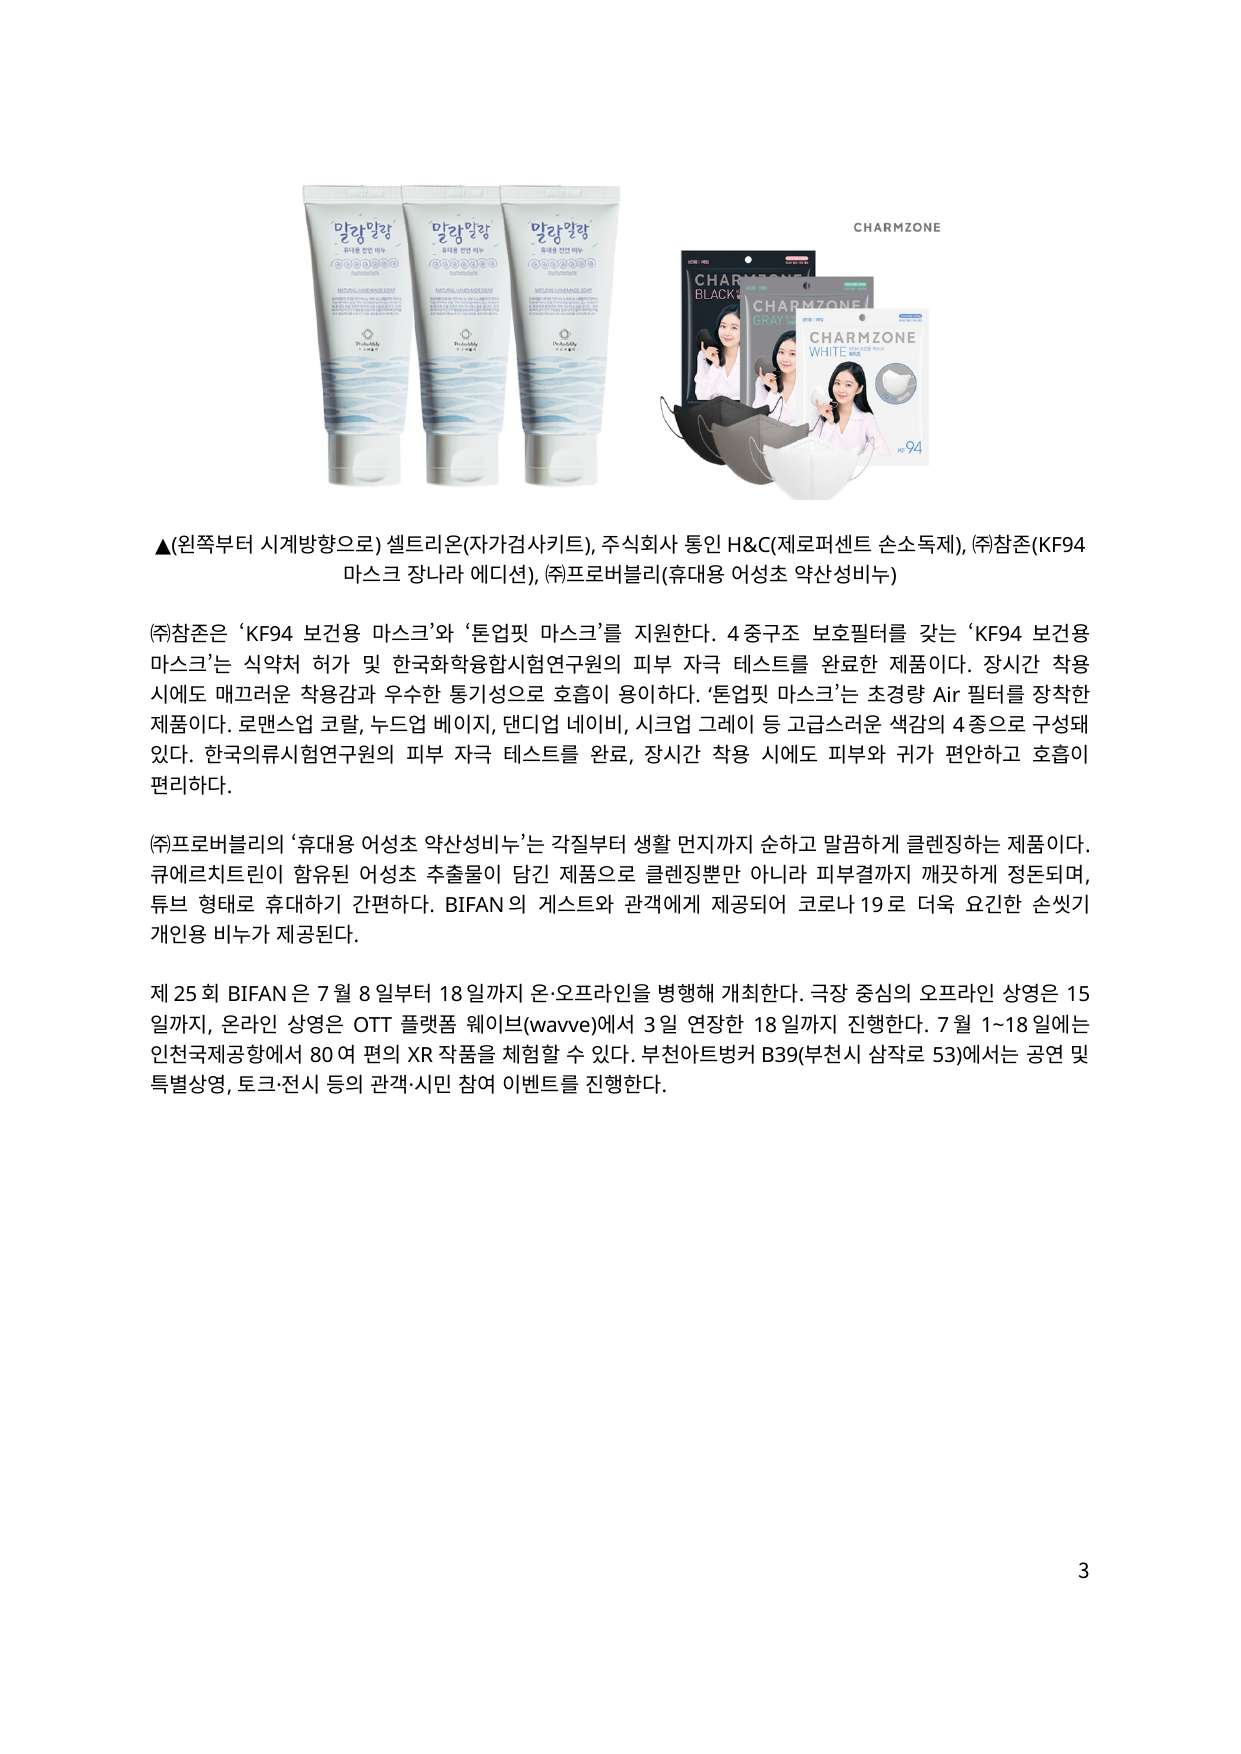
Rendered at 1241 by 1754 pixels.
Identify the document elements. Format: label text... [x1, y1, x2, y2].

text ㈜참존은 ‘KF94 보건용 마스크’와 ‘톤업핏 마스크’를 지원한다. 4중구조 보호필터를 갖는 ‘KF94 보건용 마스크’는 식약처 허가 및 한국화학융합시험연구원의 피부 자극 테스트를 완료한 제품이다. 장시간 착용 시에도 매끄러운 착용감과 우수한 통기성으로 호흡이 용이하다. ‘톤업핏 마스크’는 초경량 Air 필터를 장착한 제품이다. 로맨스업 코랄, 누드업 베이지, 댄디업 네이비, 시크업 그레이 등 고급스러운 색감의 4종으로 구성돼 있다. 한국의류시험연구원의 피부 자극 테스트를 완료, 장시간 착용 시에도 피부와 귀가 편안하고 호흡이 편리하다. [150, 617, 1090, 799]
text ㈜프로버블리의 ‘휴대용 어성초 약산성비누’는 각질부터 생활 먼지까지 순하고 말끔하게 클렌징하는 제품이다. 큐에르치트린이 함유된 어성초 추출물이 담긴 제품으로 클렌징뿐만 아니라 피부결까지 깨끗하게 정돈되며, 튜브 형태로 휴대하기 간편하다. BIFAN의 게스트와 관객에게 제공되어 코로나19로 더욱 요긴한 손씻기 개인용 비누가 제공된다. [150, 828, 1090, 949]
text ▲(왼쪽부터 시계방향으로) 셀트리온(자가검사키트), 주식회사 통인H&C(제로퍼센트 손소독제), ㈜참존(KF94 마스크 장나라 에디션), ㈜프로버블리(휴대용 어성초 약산성비누) [150, 528, 1090, 589]
picture [281, 177, 959, 500]
text 제25회 BIFAN은 7월 8일부터 18일까지 온·오프라인을 병행해 개최한다. 극장 중심의 오프라인 상영은 15일까지, 온라인 상영은 OTT 플랫폼 웨이브(wavve)에서 3일 연장한 18일까지 진행한다. 7월 1~18일에는 인천국제공항에서 80여 편의 XR 작품을 체험할 수 있다. 부천아트벙커B39(부천시 삼작로 53)에서는 공연 및 특별상영, 토크·전시 등의 관객·시민 참여 이벤트를 진행한다. [150, 977, 1090, 1099]
